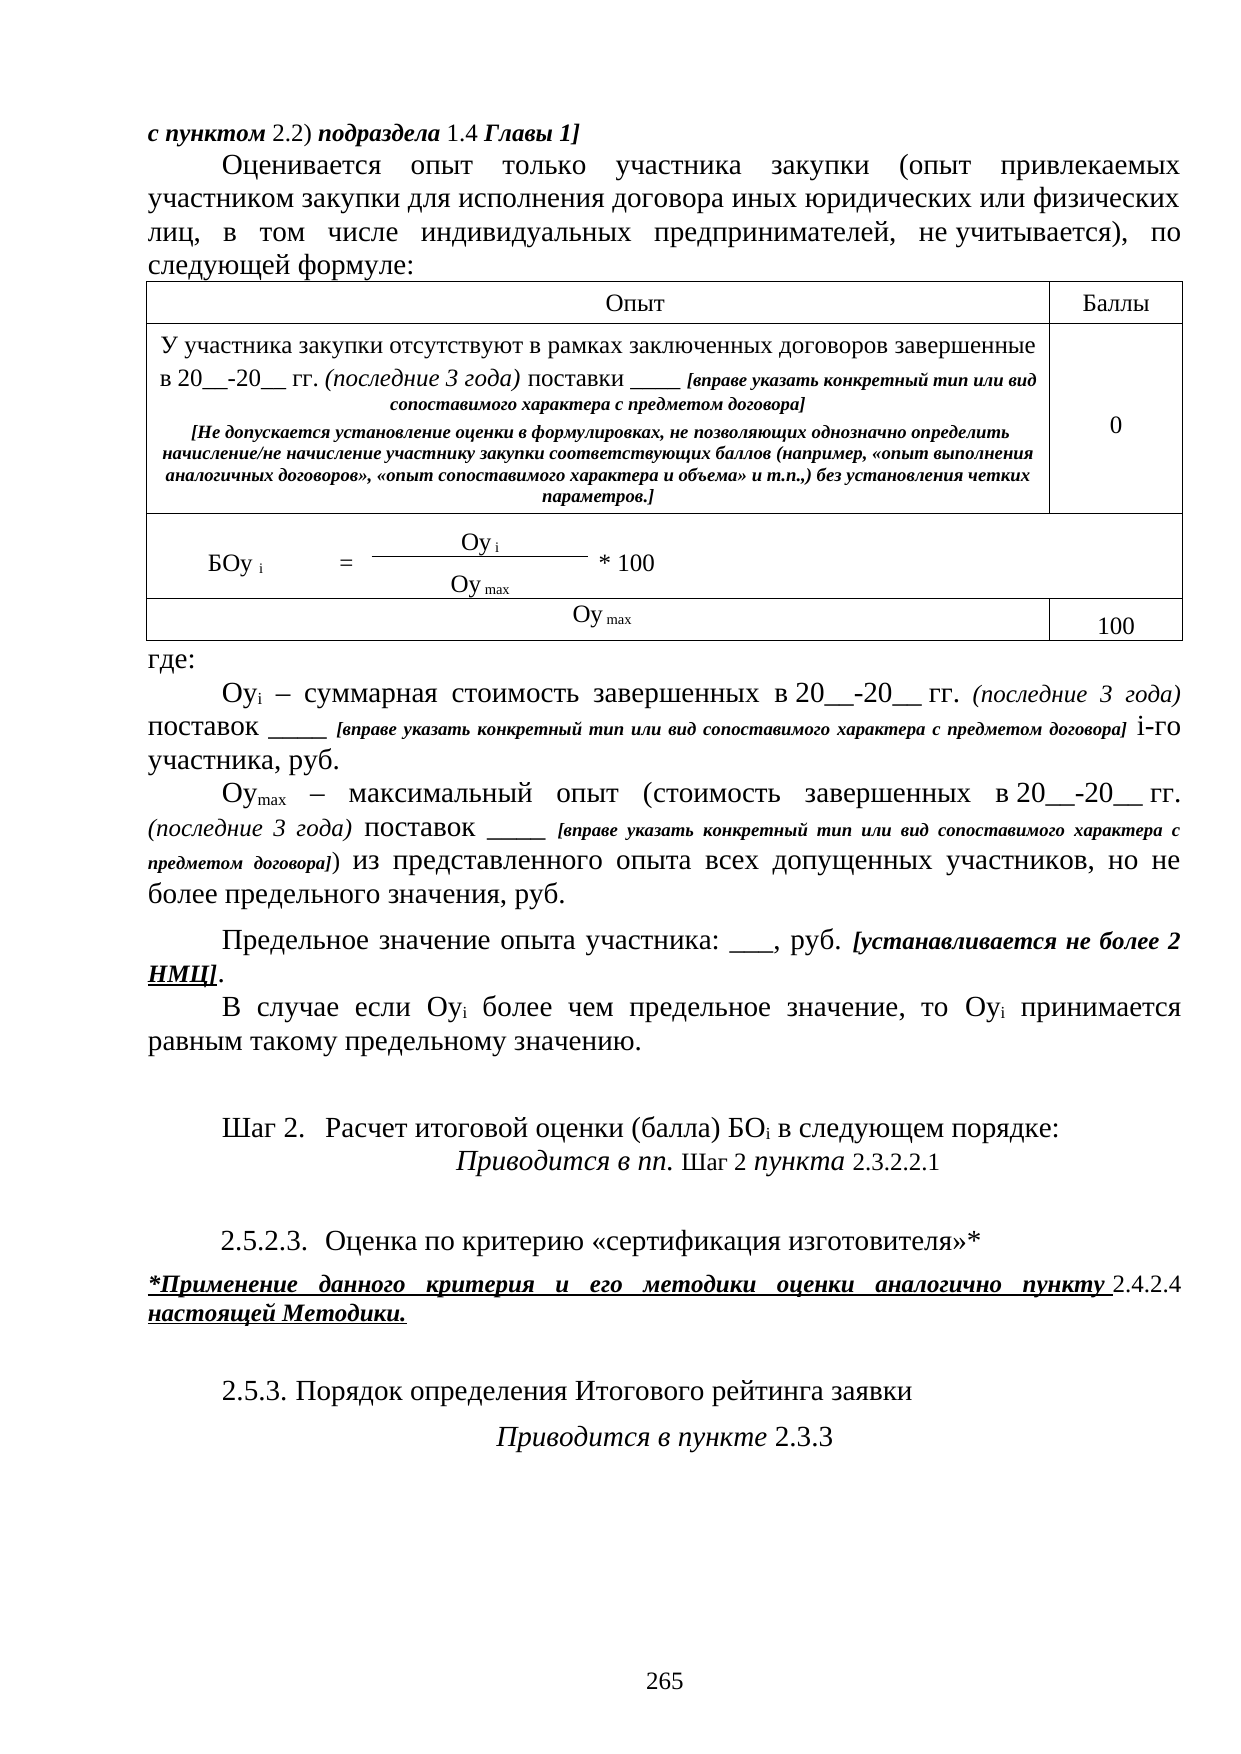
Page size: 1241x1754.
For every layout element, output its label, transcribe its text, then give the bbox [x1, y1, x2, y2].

text Предельное значение опыта участника: ___, руб. [устанавливается не более 2 НМЦ]. [148, 922, 1181, 989]
text Оуi – суммарная стоимость завершенных в 20__-20__ гг. (последние 3 года) поставок ____ [вправе указать конкретный тип или вид сопоставимого характера с предметом договора] i-го участника, руб. [148, 675, 1181, 775]
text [148, 118, 1181, 147]
text где: [148, 641, 1165, 675]
table_cell БОу i [147, 514, 324, 598]
table_cell Оу i [372, 514, 588, 556]
table_cell = [324, 514, 372, 598]
table_cell Оу max [147, 599, 1049, 640]
text В случае если Oуi более чем предельное значение, то Oуi принимается равным такому предельному значению. [148, 989, 1181, 1056]
table_header Опыт [147, 282, 1049, 323]
table_cell Оу max [372, 557, 588, 598]
table_header Баллы [1050, 282, 1182, 323]
text Оценивается опыт только участника закупки (опыт привлекаемых участником закупки для исполнения договора иных юридических или физических лиц, в том числе индивидуальных предпринимателей, не учитывается), по следующей формуле: [148, 147, 1181, 281]
subtitle Оценка по критерию «сертификация изготовителя»* [148, 1223, 1181, 1257]
table_cell [1049, 514, 1182, 598]
text Приводится в пункте 2.3.3 [148, 1419, 1181, 1452]
table_cell У участника закупки отсутствуют в рамках заключенных договоров завершенные в 20__-20__ гг. (последние 3 года) поставки ____ [вправе указать конкретный тип или вид сопоставимого характера с предметом договора] [Не допускается установление оценки в формулировках, не позволяющих однозначно определить начисление/не начисление участнику закупки соответствующих баллов (например, «опыт выполнения аналогичных договоров», «опыт сопоставимого характера и объема» и т.п.,) без установления четких параметров.] [147, 324, 1049, 513]
subtitle Порядок определения Итогового рейтинга заявки [148, 1373, 1181, 1406]
table_cell 100 [1050, 599, 1182, 640]
list Расчет итоговой оценки (балла) БОi в следующем порядке: [148, 1110, 1174, 1143]
text Oуmax – максимальный опыт (стоимость завершенных в 20__-20__ гг. (последние 3 года) поставок ____ [вправе указать конкретный тип или вид сопоставимого характера с предметом договора]) из представленного опыта всех допущенных участников, но не более предельного значения, руб. [148, 775, 1181, 909]
text *Применение данного критерия и его методики оценки аналогично пункту 2.4.2.5 настоящей Методики. [148, 1269, 1181, 1327]
table_cell * 100 [588, 514, 1049, 598]
text Приводится в пп. Шаг 2 пункта 2.3.2.2.1 [148, 1143, 1174, 1177]
table_cell 0 [1050, 324, 1182, 513]
